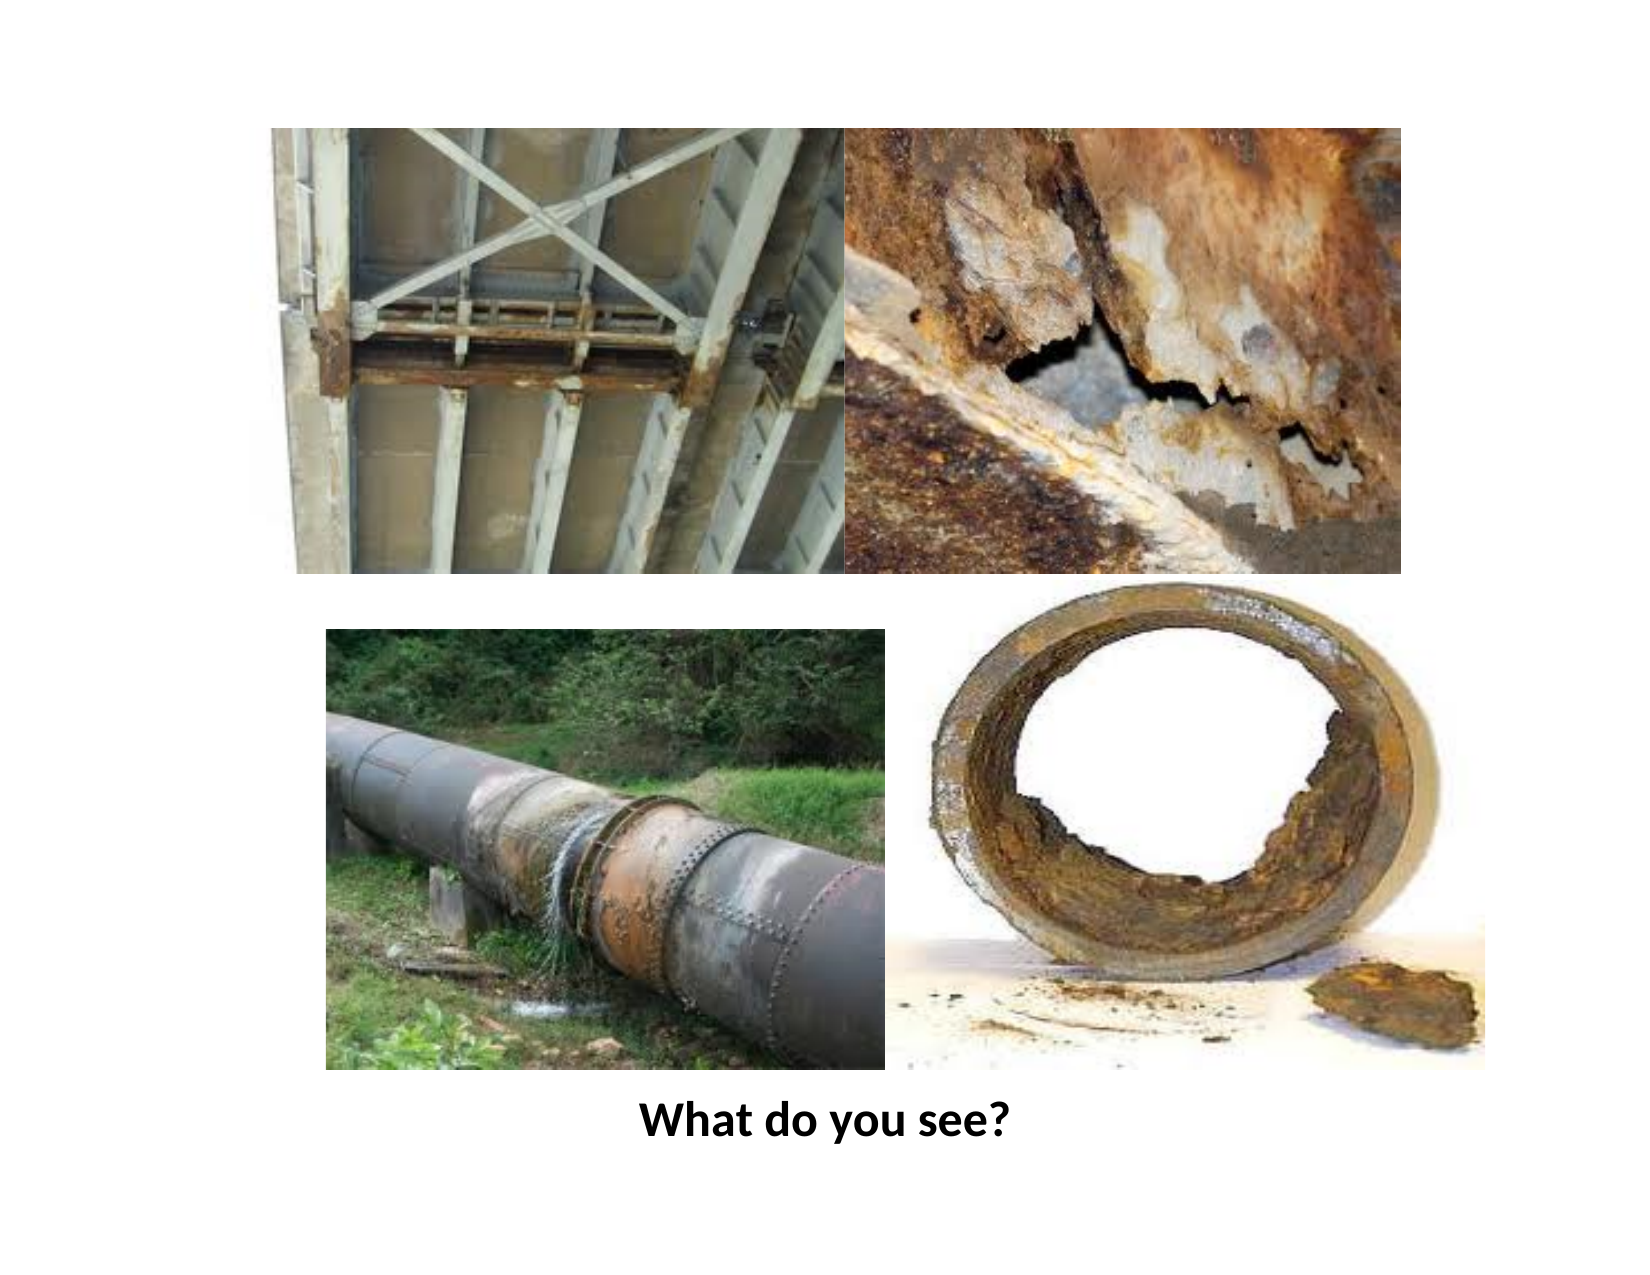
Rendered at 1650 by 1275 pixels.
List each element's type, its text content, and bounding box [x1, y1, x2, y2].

picture [249, 128, 1401, 574]
picture [325, 580, 1486, 1070]
